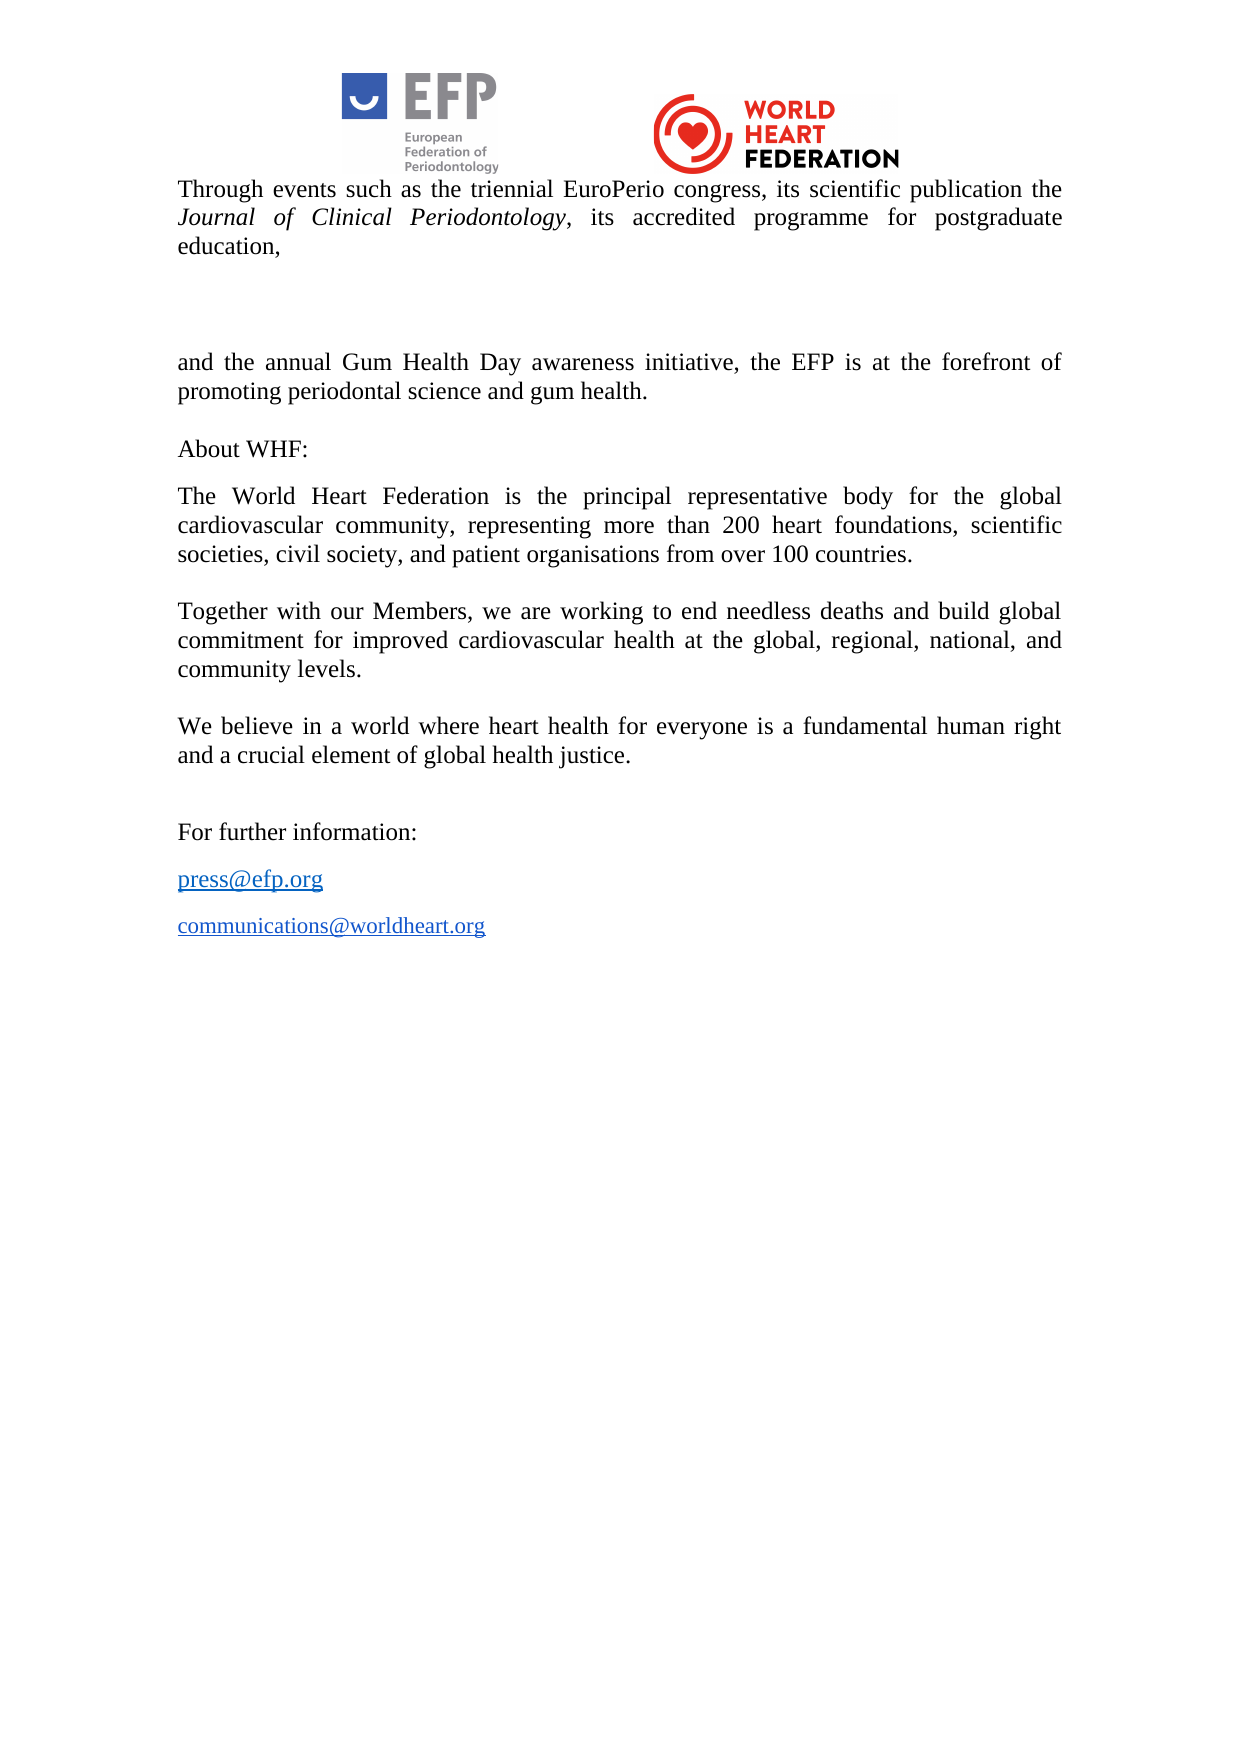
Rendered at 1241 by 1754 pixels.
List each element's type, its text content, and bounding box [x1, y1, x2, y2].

text Through events such as the triennial EuroPerio congress, its scientific publication the Journal of Clinical Periodontology, its accredited programme for postgraduate education, [177, 174, 1063, 260]
text The World Heart Federation is the principal representative body for the global cardiovascular community, representing more than 200 heart foundations, scientific societies, civil society, and patient organisations from over 100 countries. [177, 481, 1063, 568]
text For further information: [177, 817, 1063, 845]
picture [653, 94, 899, 174]
text Together with our Members, we are working to end needless deaths and build global commitment for improved cardiovascular health at the global, regional, national, and community levels. [177, 596, 1063, 683]
picture [341, 73, 499, 174]
text About WHF: [177, 434, 1063, 462]
text communications@worldheart.org [177, 912, 1063, 938]
text press@efp.org [177, 864, 1063, 893]
text and the annual Gum Health Day awareness initiative, the EFP is at the forefront of promoting periodontal science and gum health. [177, 347, 1063, 404]
text We believe in a world where heart health for everyone is a fundamental human right and a crucial element of global health justice. [177, 711, 1063, 769]
